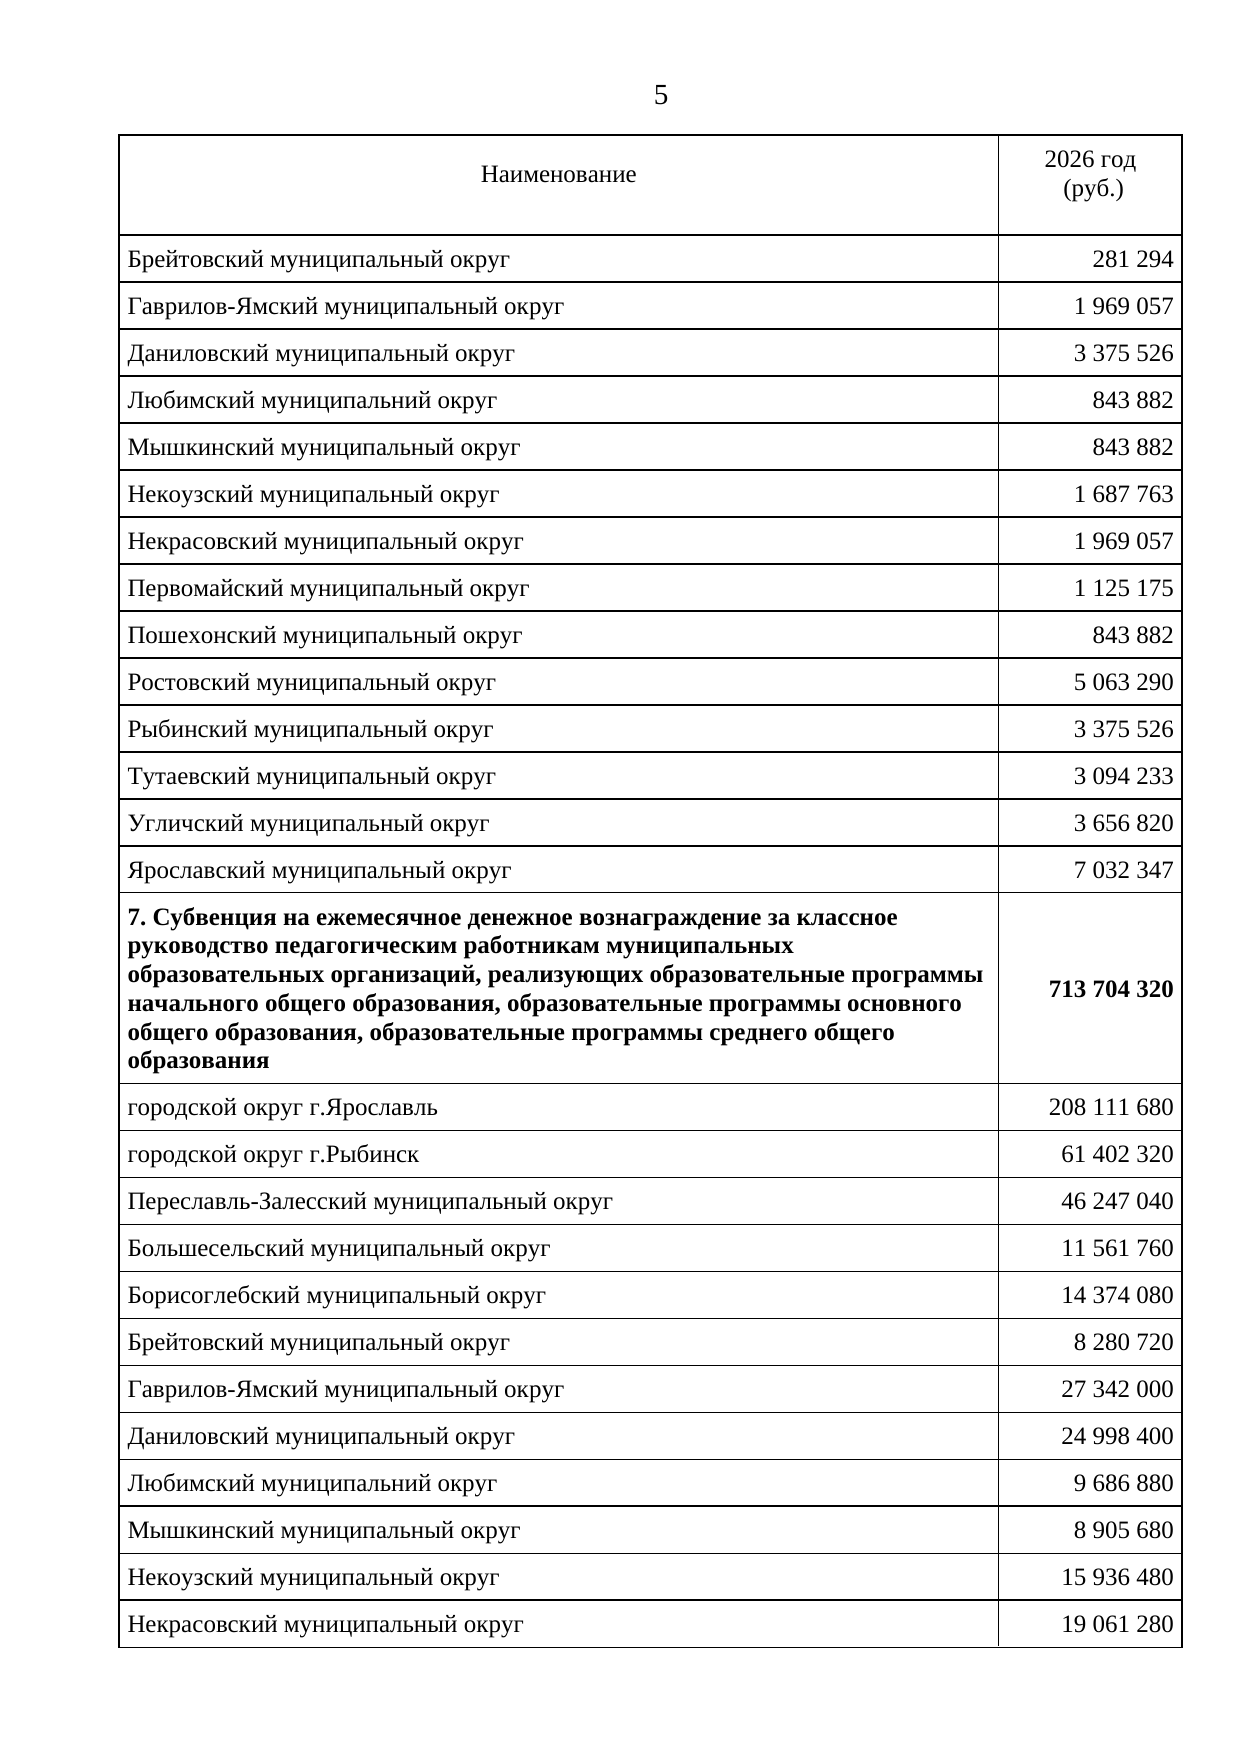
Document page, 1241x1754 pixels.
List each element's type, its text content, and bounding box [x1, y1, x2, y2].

table_cell городской округ г.Ярославль [120, 1084, 998, 1129]
table_cell Первомайский муниципальный округ [120, 565, 998, 610]
table_cell Некоузский муниципальный округ [120, 471, 998, 516]
table_cell 9 686 880 [999, 1460, 1181, 1505]
table_cell Ярославский муниципальный округ [120, 847, 998, 892]
table_cell 281 294 [999, 236, 1181, 281]
table_cell Угличский муниципальный округ [120, 800, 998, 845]
table_cell 713 704 320 [999, 893, 1181, 1083]
table_cell Большесельский муниципальный округ [120, 1225, 998, 1271]
table_cell Даниловский муниципальный округ [120, 1413, 998, 1458]
table_cell Гаврилов-Ямский муниципальный округ [120, 1366, 998, 1411]
table_cell 8 280 720 [999, 1319, 1181, 1364]
table_cell 1 969 057 [999, 518, 1181, 563]
table_cell Мышкинский муниципальный округ [120, 424, 998, 469]
table_cell 843 882 [999, 377, 1181, 422]
table_cell 27 342 000 [999, 1366, 1181, 1411]
table_cell Некрасовский муниципальный округ [120, 518, 998, 563]
table_cell Некоузский муниципальный округ [120, 1554, 998, 1599]
table_cell 1 969 057 [999, 283, 1181, 328]
table_cell 5 063 290 [999, 659, 1181, 704]
table_cell Гаврилов-Ямский муниципальный округ [120, 283, 998, 328]
table_cell 1 125 175 [999, 565, 1181, 610]
table_cell Ростовский муниципальный округ [120, 659, 998, 704]
table_cell Даниловский муниципальный округ [120, 330, 998, 375]
table_cell 843 882 [999, 424, 1181, 469]
table_cell 19 061 280 [999, 1601, 1181, 1646]
table_cell 15 936 480 [999, 1554, 1181, 1599]
table_cell Любимский муниципальний округ [120, 1460, 998, 1505]
table_cell 7. Субвенция на ежемесячное денежное вознаграждение за классное руководство педагогическим работникам муниципальных образовательных организаций, реализующих образовательные программы начального общего образования, образовательные программы основного общего образования, образовательные программы среднего общего образования [120, 893, 998, 1083]
table_cell Любимский муниципальний округ [120, 377, 998, 422]
table_cell Брейтовский муниципальный округ [120, 1319, 998, 1364]
table_cell 7 032 347 [999, 847, 1181, 892]
table_cell 8 905 680 [999, 1507, 1181, 1552]
table_cell Борисоглебский муниципальный округ [120, 1272, 998, 1317]
table_header 2026 год (руб.) [999, 136, 1181, 234]
table_cell 3 656 820 [999, 800, 1181, 845]
table_cell 11 561 760 [999, 1225, 1181, 1271]
table_cell Брейтовский муниципальный округ [120, 236, 998, 281]
table_cell Пошехонский муниципальный округ [120, 612, 998, 657]
table_cell 3 375 526 [999, 706, 1181, 751]
table_cell Переславль-Залесский муниципальный округ [120, 1178, 998, 1223]
table_cell 3 375 526 [999, 330, 1181, 375]
table_cell 3 094 233 [999, 753, 1181, 798]
table_cell 61 402 320 [999, 1131, 1181, 1177]
table_cell 1 687 763 [999, 471, 1181, 516]
table_header Наименование [120, 136, 998, 234]
table_cell 14 374 080 [999, 1272, 1181, 1317]
table_cell 46 247 040 [999, 1178, 1181, 1223]
table_cell городской округ г.Рыбинск [120, 1131, 998, 1177]
table_cell Некрасовский муниципальный округ [120, 1601, 998, 1646]
table_cell Тутаевский муниципальный округ [120, 753, 998, 798]
table_cell 208 111 680 [999, 1084, 1181, 1129]
table_cell Рыбинский муниципальный округ [120, 706, 998, 751]
table_cell 843 882 [999, 612, 1181, 657]
table_cell Мышкинский муниципальный округ [120, 1507, 998, 1552]
table_cell 24 998 400 [999, 1413, 1181, 1458]
